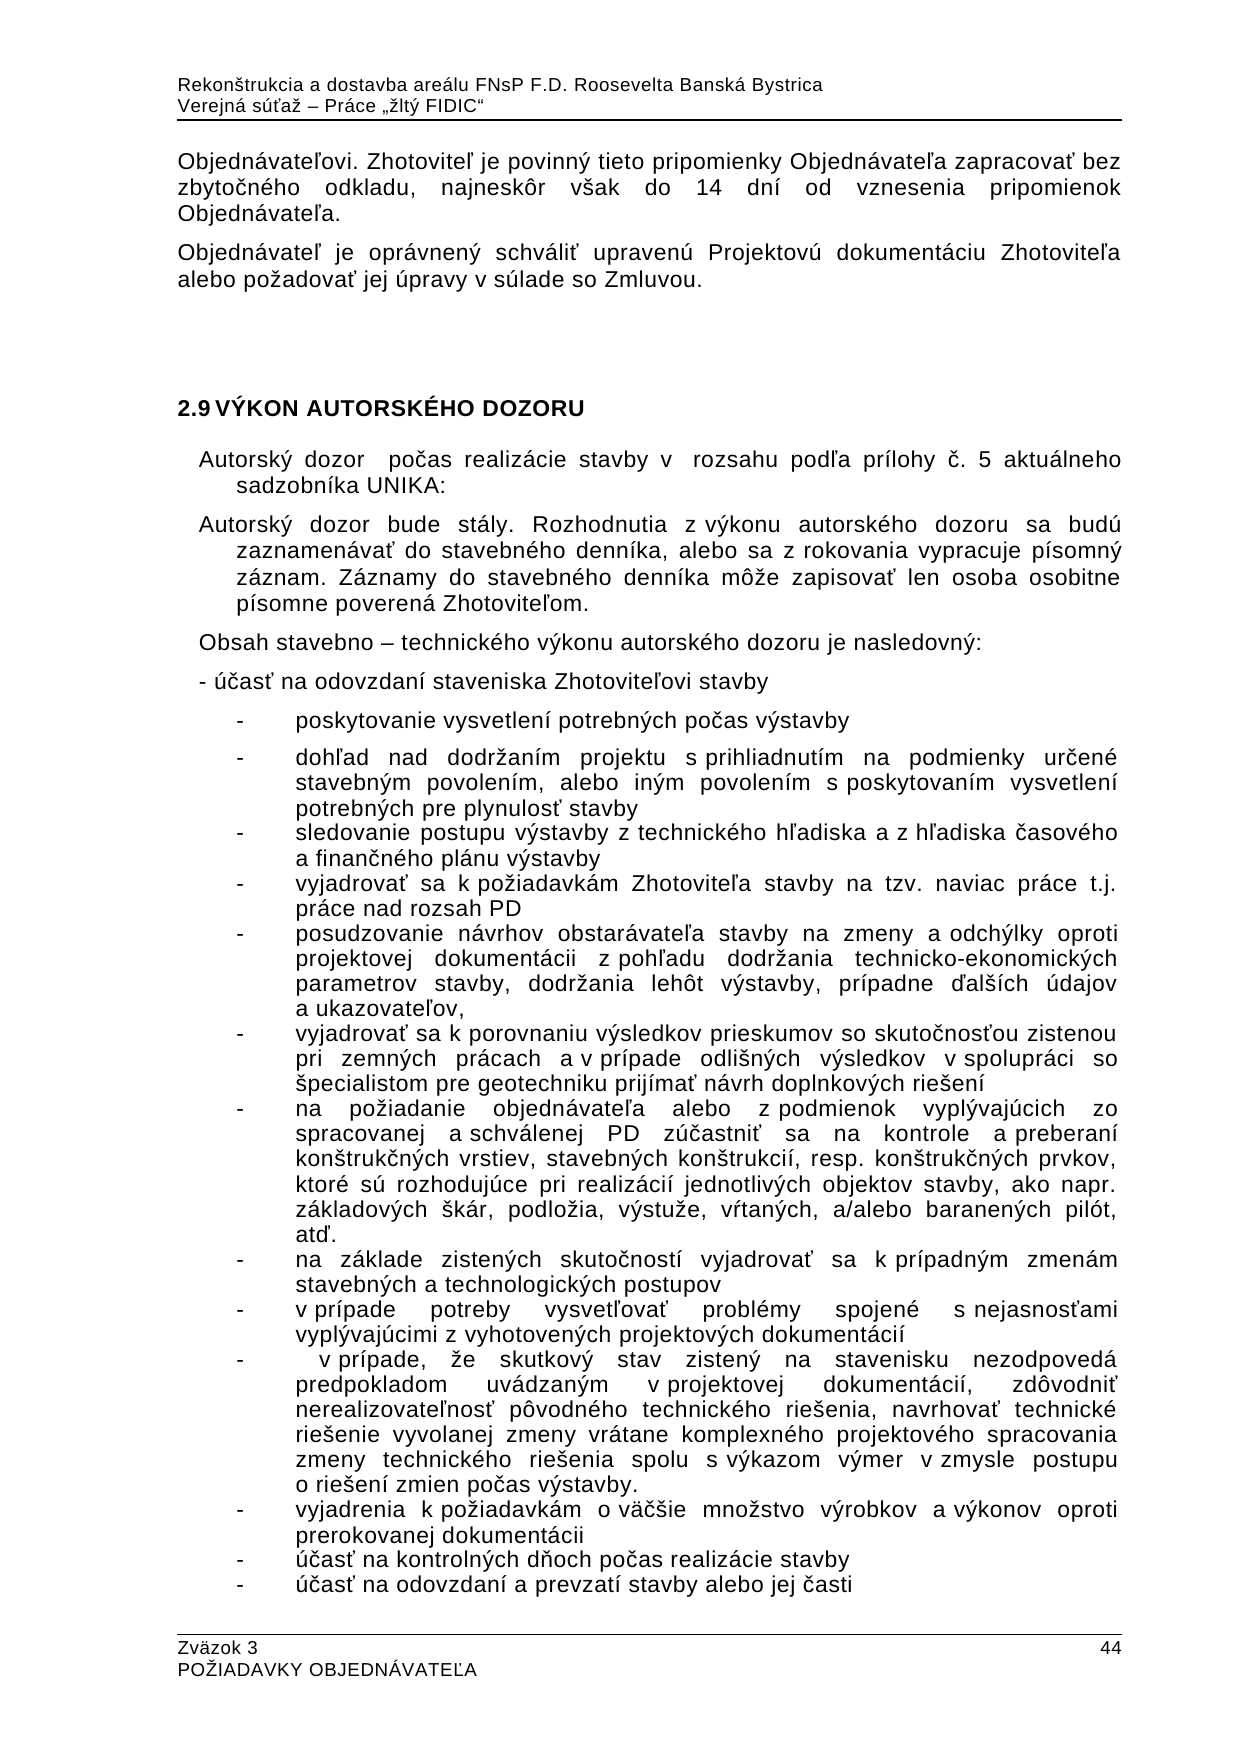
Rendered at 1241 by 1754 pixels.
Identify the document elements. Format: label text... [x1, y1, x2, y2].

list vyjadrovať sa k porovnaniu výsledkov prieskumov so skutočnosťou zistenou pri zemných prácach a v prípade odlišných výsledkov v spolupráci so špecialistom pre geotechniku prijímať návrh doplnkových riešení [236, 1021, 1118, 1097]
list v prípade potreby vysvetľovať problémy spojené s nejasnosťami vyplývajúcimi z vyhotovených projektových dokumentácií [236, 1297, 1118, 1347]
list - poskytovanie vysvetlení potrebných počas výstavby [236, 707, 1122, 733]
list účasť na odovzdaní a prevzatí stavby alebo jej časti [236, 1573, 1118, 1598]
list vyjadrovať sa k požiadavkám Zhotoviteľa stavby na tzv. naviac práce t.j. práce nad rozsah PD [236, 871, 1118, 921]
list Obsah stavebno – technického výkonu autorského dozoru je nasledovný: [199, 629, 1122, 655]
list Autorský dozor počas realizácie stavby v rozsahu podľa prílohy č. 5 aktuálneho sadzobníka UNIKA: [199, 446, 1122, 499]
list na požiadanie objednávateľa alebo z podmienok vyplývajúcich zo spracovanej a schválenej PD zúčastniť sa na kontrole a preberaní konštrukčných vrstiev, stavebných konštrukcií, resp. konštrukčných prvkov, ktoré sú rozhodujúce pri realizácií jednotlivých objektov stavby, ako napr. základových škár, podložia, výstuže, vŕtaných, a/alebo baranených pilót, atď. [236, 1097, 1118, 1247]
list dohľad nad dodržaním projektu s prihliadnutím na podmienky určené stavebným povolením, alebo iným povolením s poskytovaním vysvetlení potrebných pre plynulosť stavby [236, 746, 1118, 821]
subtitle Výkon autorského dozoru [177, 394, 1122, 421]
list v prípade, že skutkový stav zistený na stavenisku nezodpovedá predpokladom uvádzaným v projektovej dokumentácií, zdôvodniť nerealizovateľnosť pôvodného technického riešenia, navrhovať technické riešenie vyvolanej zmeny vrátane komplexného projektového spracovania zmeny technického riešenia spolu s výkazom výmer v zmysle postupu o riešení zmien počas výstavby. [236, 1347, 1118, 1498]
list vyjadrenia k požiadavkám o väčšie množstvo výrobkov a výkonov oproti prerokovanej dokumentácii [236, 1498, 1118, 1548]
text Objednávateľ je oprávnený schváliť upravenú Projektovú dokumentáciu Zhotoviteľa alebo požadovať jej úpravy v súlade so Zmluvou. [177, 239, 1122, 292]
list na základe zistených skutočností vyjadrovať sa k prípadným zmenám stavebných a technologických postupov [236, 1247, 1118, 1297]
list Autorský dozor bude stály. Rozhodnutia z výkonu autorského dozoru sa budú zaznamenávať do stavebného denníka, alebo sa z rokovania vypracuje písomný záznam. Záznamy do stavebného denníka môže zapisovať len osoba osobitne písomne poverená Zhotoviteľom. [199, 511, 1122, 617]
list - účasť na odovzdaní staveniska Zhotoviteľovi stavby [199, 668, 1122, 694]
list posudzovanie návrhov obstarávateľa stavby na zmeny a odchýlky oproti projektovej dokumentácii z pohľadu dodržania technicko-ekonomických parametrov stavby, dodržania lehôt výstavby, prípadne ďalších údajov a ukazovateľov, [236, 921, 1118, 1021]
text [177, 148, 1122, 227]
list sledovanie postupu výstavby z technického hľadiska a z hľadiska časového a finančného plánu výstavby [236, 821, 1118, 871]
list účasť na kontrolných dňoch počas realizácie stavby [236, 1548, 1118, 1573]
